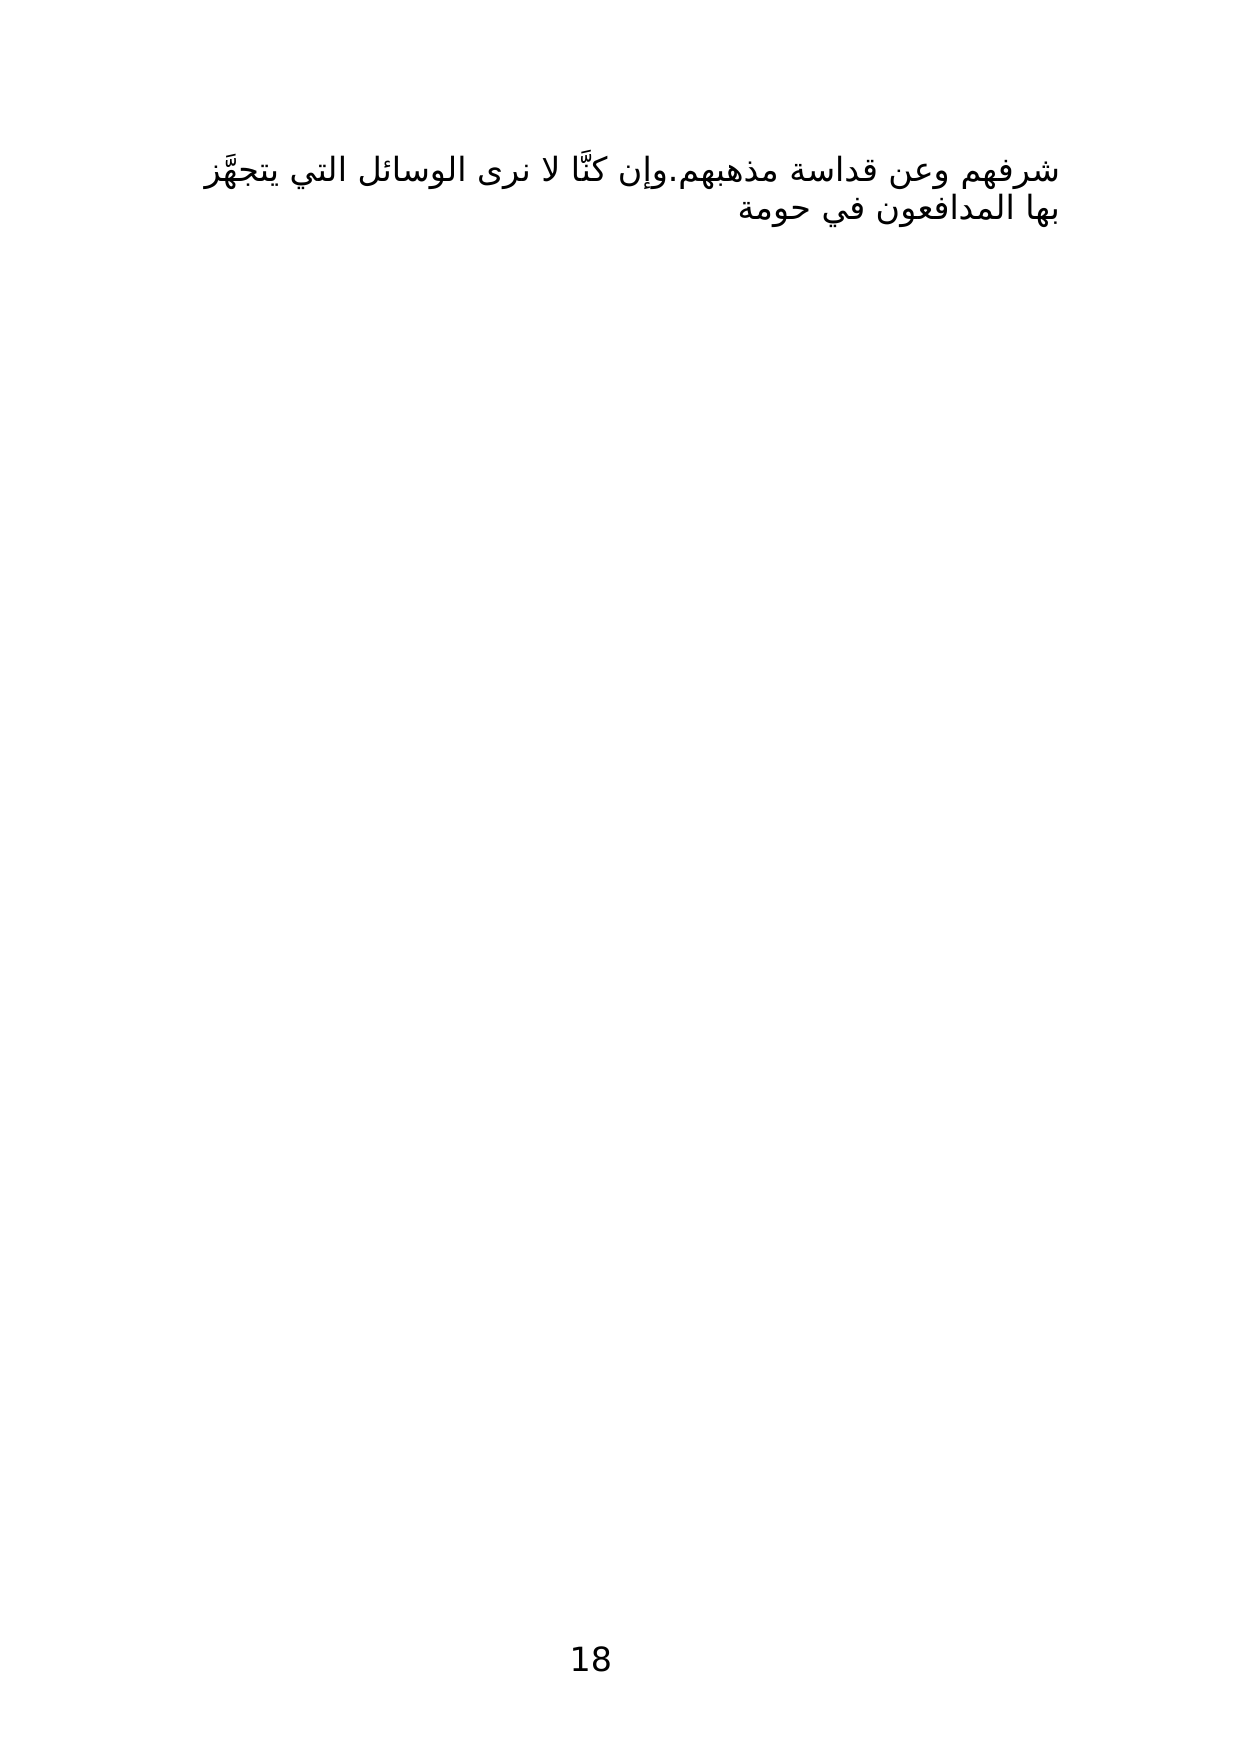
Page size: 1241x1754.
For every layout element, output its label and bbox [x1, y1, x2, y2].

text [180, 150, 1060, 228]
